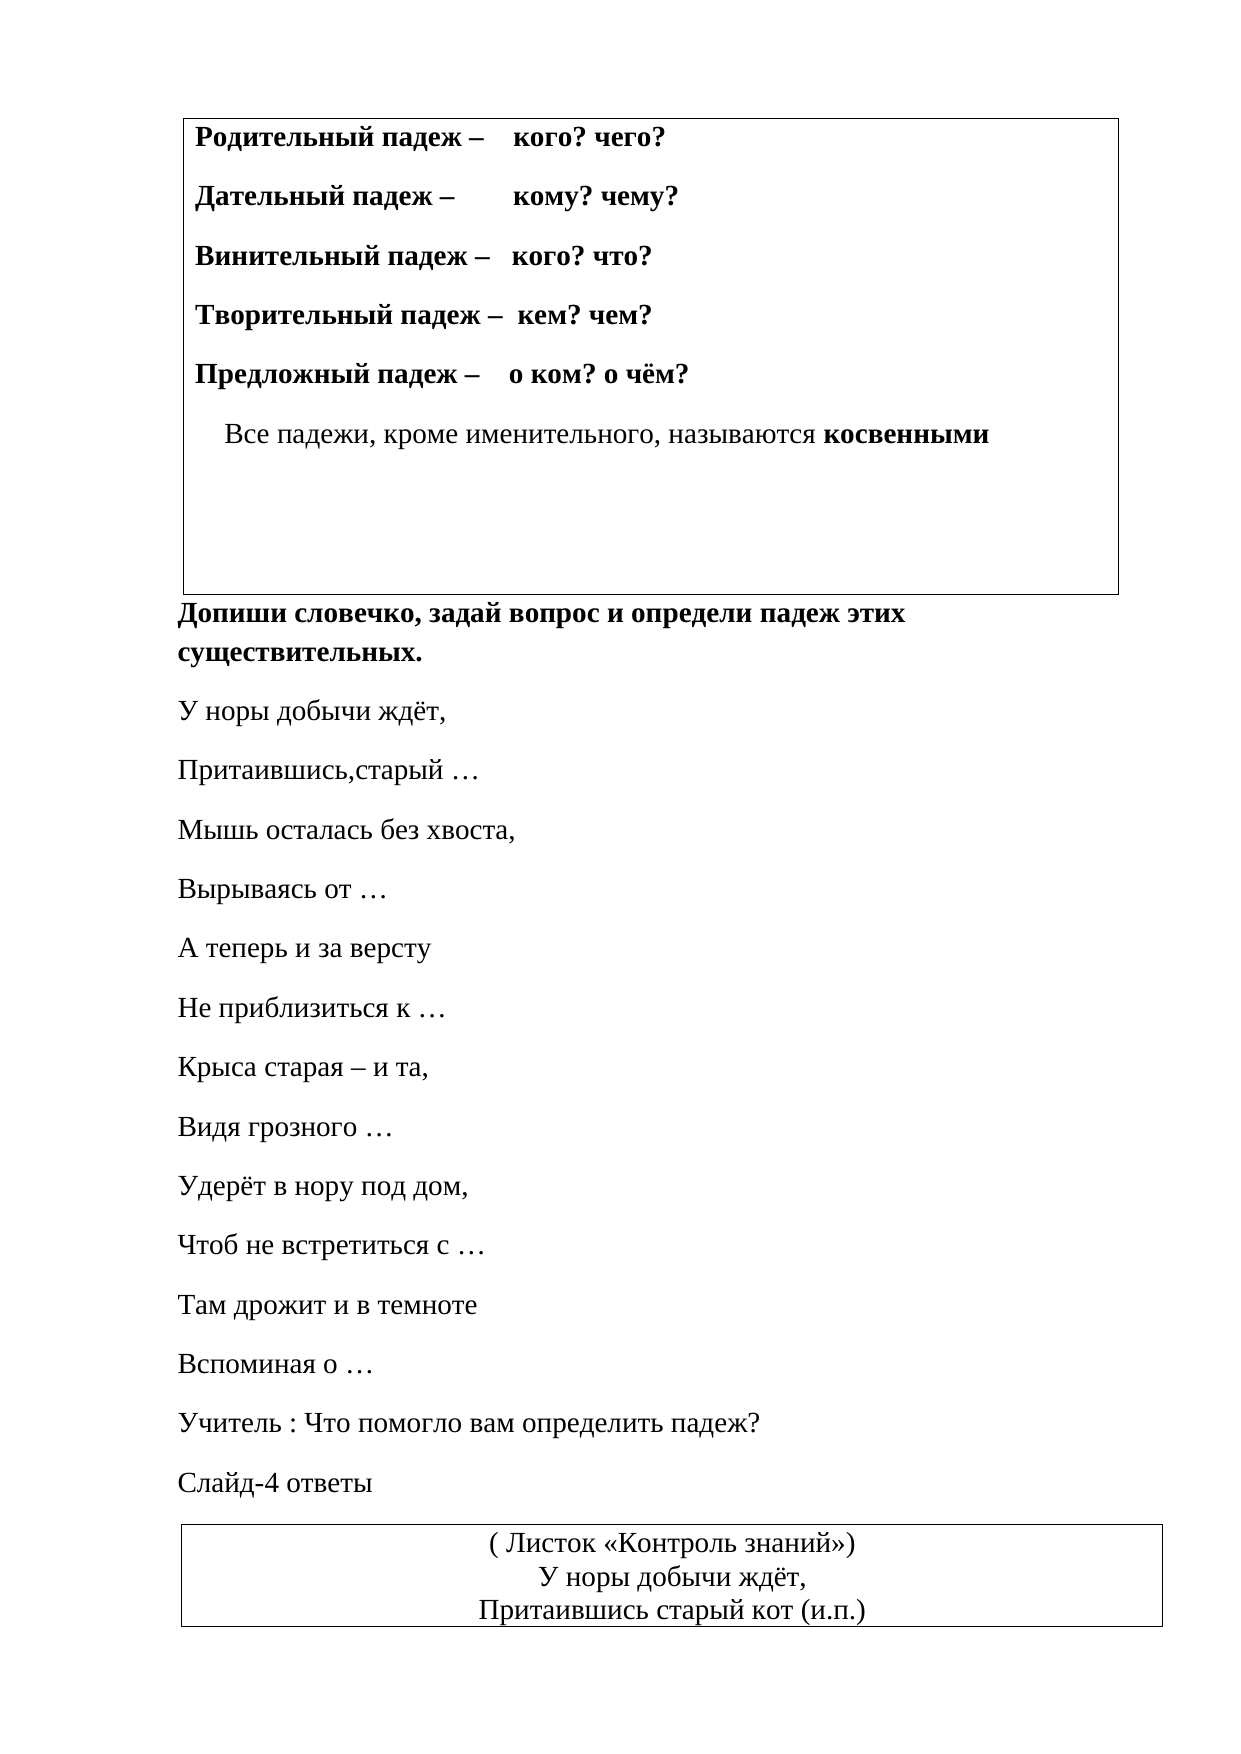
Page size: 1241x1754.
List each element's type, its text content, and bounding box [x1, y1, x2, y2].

text Там дрожит и в темноте [177, 1287, 1152, 1320]
text Притаившись,старый … [177, 752, 1152, 786]
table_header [184, 119, 1118, 594]
text Учитель : Что помогло вам определить падеж? [177, 1406, 1152, 1439]
text Крыса старая – и та, [177, 1049, 1152, 1083]
text Вырываясь от … [177, 871, 1152, 905]
text Мышь осталась без хвоста, [177, 812, 1152, 845]
text Допиши словечко, задай вопрос и определи падеж этих существительных. [177, 595, 1152, 667]
text У норы добычи ждёт, [177, 693, 1152, 727]
text Удерёт в нору под дом, [177, 1168, 1152, 1202]
text Не приблизиться к … [177, 990, 1152, 1023]
text Слайд-4 ответы [177, 1465, 1152, 1498]
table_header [182, 1525, 1162, 1626]
text Чтоб не встретиться с … [177, 1227, 1152, 1261]
text Вспоминая о … [177, 1346, 1152, 1380]
text Видя грозного … [177, 1109, 1152, 1142]
text А теперь и за версту [177, 931, 1152, 964]
